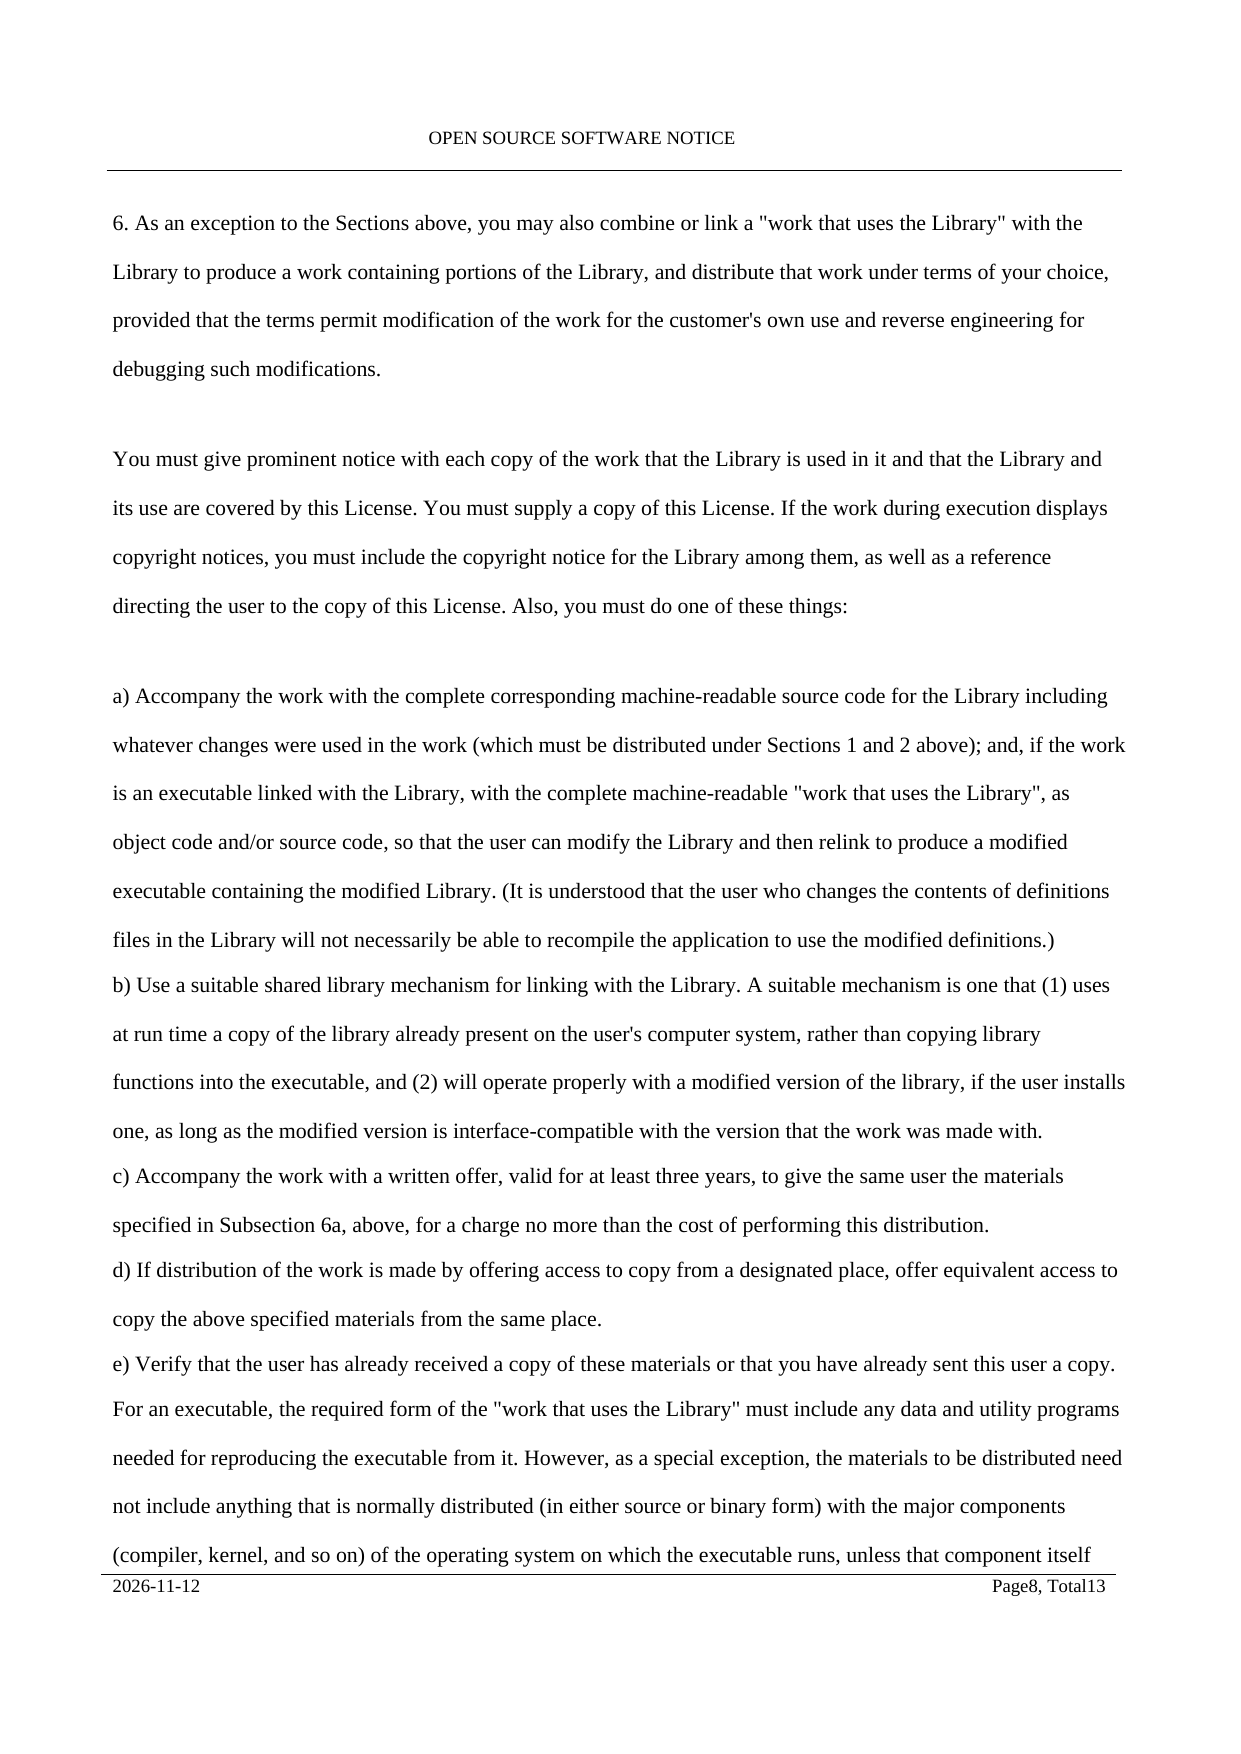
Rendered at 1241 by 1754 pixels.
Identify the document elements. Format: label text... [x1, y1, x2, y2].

text You must give prominent notice with each copy of the work that the Library is used in it and that the Library and its use are covered by this License. You must supply a copy of this License. If the work during execution displays copyright notices, you must include the copyright notice for the Library among them, as well as a reference directing the user to the copy of this License. Also, you must do one of these things: [112, 443, 1128, 622]
text b) Use a suitable shared library mechanism for linking with the Library. A suitable mechanism is one that (1) uses at run time a copy of the library already present on the user's computer system, rather than copying library functions into the executable, and (2) will operate properly with a modified version of the library, if the user installs one, as long as the modified version is interface-compatible with the version that the work was made with. [112, 968, 1128, 1147]
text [112, 1392, 1128, 1571]
text c) Accompany the work with a written offer, valid for at least three years, to give the same user the materials specified in Subsection 6a, above, for a charge no more than the cost of performing this distribution. [112, 1159, 1128, 1241]
text d) If distribution of the work is made by offering access to copy from a designated place, offer equivalent access to copy the above specified materials from the same place. [112, 1253, 1128, 1334]
text a) Accompany the work with the complete corresponding machine-readable source code for the Library including whatever changes were used in the work (which must be distributed under Sections 1 and 2 above); and, if the work is an executable linked with the Library, with the complete machine-readable "work that uses the Library", as object code and/or source code, so that the user can modify the Library and then relink to produce a modified executable containing the modified Library. (It is understood that the user who changes the contents of definitions files in the Library will not necessarily be able to recompile the application to use the modified definitions.) [112, 679, 1128, 956]
text e) Verify that the user has already received a copy of these materials or that you have already sent this user a copy. [112, 1347, 1128, 1380]
text 6. As an exception to the Sections above, you may also combine or link a "work that uses the Library" with the Library to produce a work containing portions of the Library, and distribute that work under terms of your choice, provided that the terms permit modification of the work for the customer's own use and reverse engineering for debugging such modifications. [112, 206, 1128, 385]
